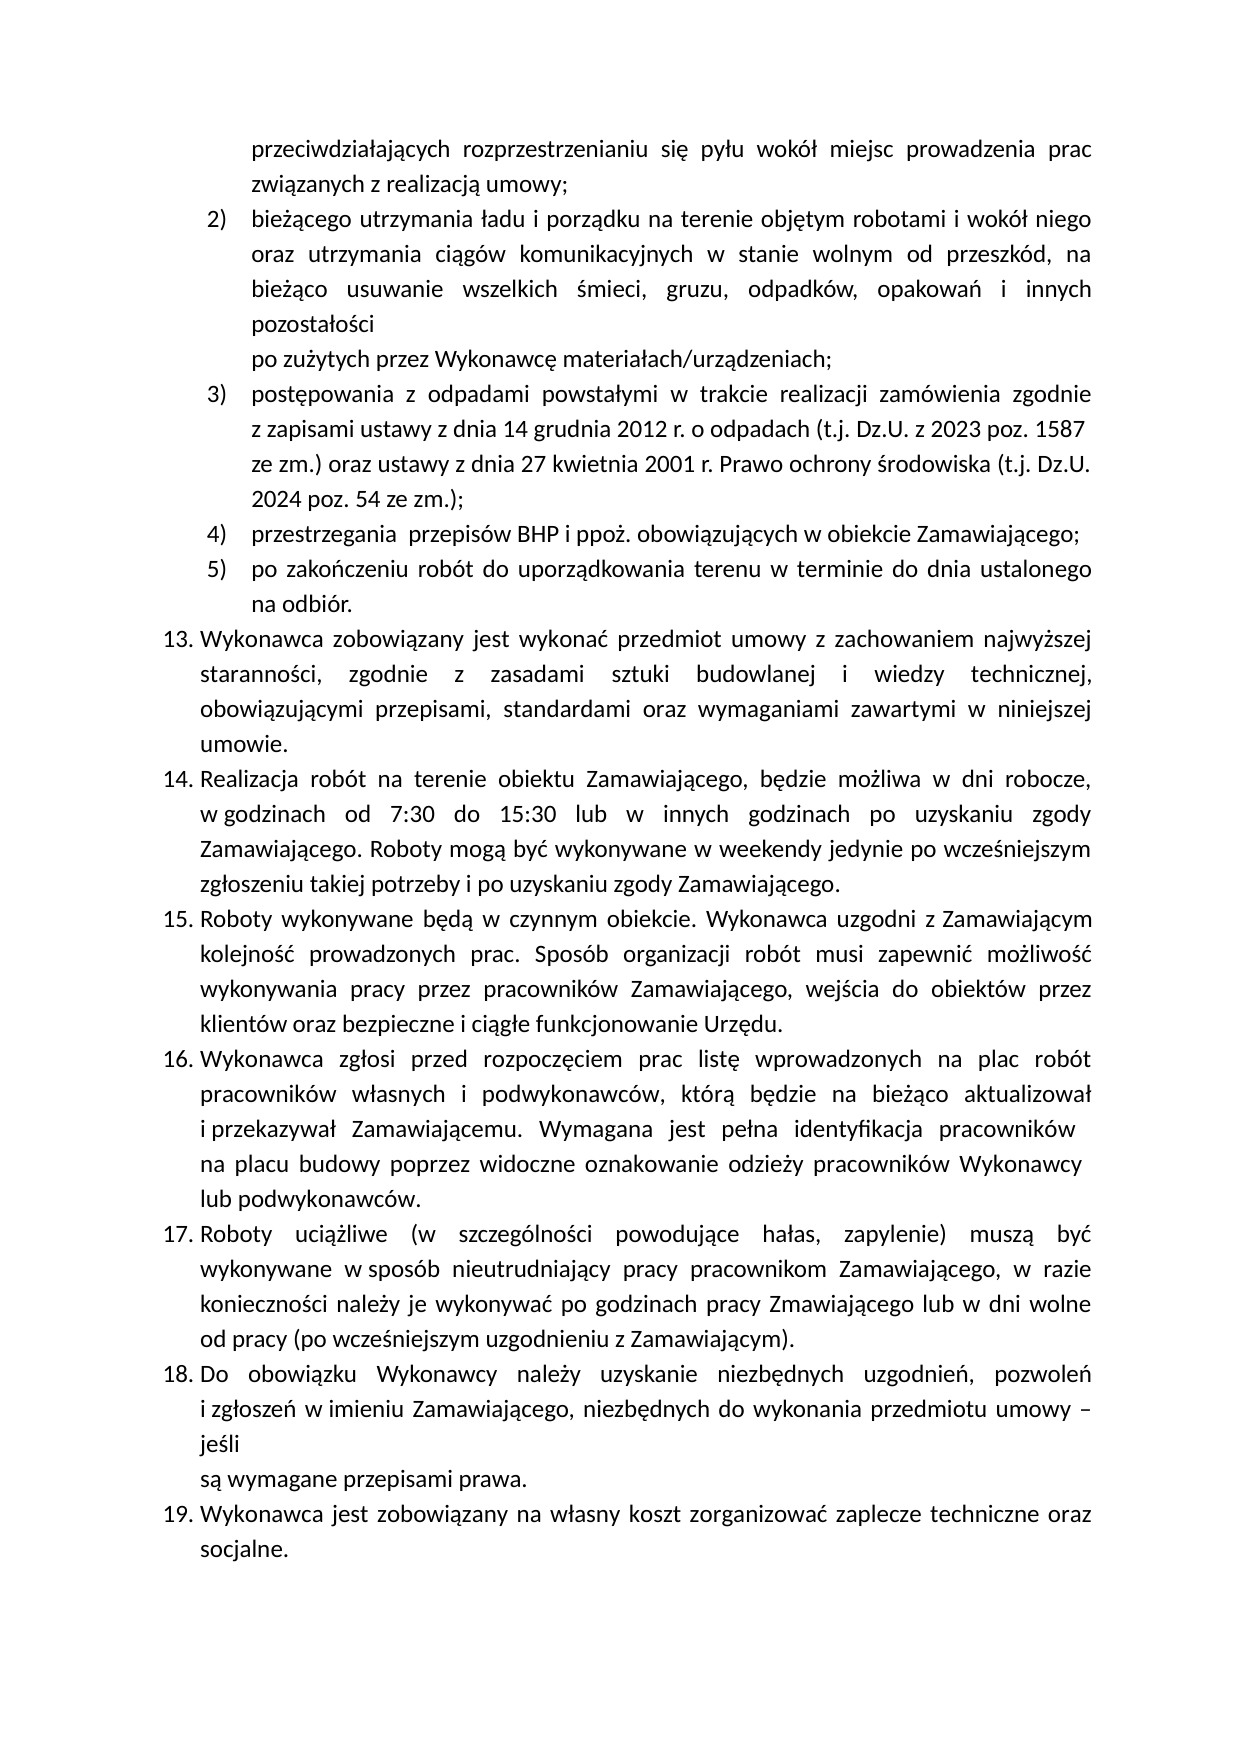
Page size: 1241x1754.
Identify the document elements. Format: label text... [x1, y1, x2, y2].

list Do obowiązku Wykonawcy należy uzyskanie niezbędnych uzgodnień, pozwoleń i zgłoszeń w imieniu Zamawiającego, niezbędnych do wykonania przedmiotu umowy – jeśli są wymagane przepisami prawa. [162, 1358, 1093, 1493]
list Realizacja robót na terenie obiektu Zamawiającego, będzie możliwa w dni robocze, w godzinach od 7:30 do 15:30 lub w innych godzinach po uzyskaniu zgody Zamawiającego. Roboty mogą być wykonywane w weekendy jedynie po wcześniejszym zgłoszeniu takiej potrzeby i po uzyskaniu zgody Zamawiającego. [162, 763, 1093, 898]
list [207, 133, 1093, 198]
list Wykonawca jest zobowiązany na własny koszt zorganizować zaplecze techniczne oraz socjalne. [162, 1498, 1093, 1563]
list po zakończeniu robót do uporządkowania terenu w terminie do dnia ustalonego na odbiór. [207, 553, 1093, 618]
list przestrzegania przepisów BHP i ppoż. obowiązujących w obiekcie Zamawiającego; [207, 518, 1093, 548]
list Wykonawca zgłosi przed rozpoczęciem prac listę wprowadzonych na plac robót pracowników własnych i podwykonawców, którą będzie na bieżąco aktualizował i przekazywał Zamawiającemu. Wymagana jest pełna identyfikacja pracowników na placu budowy poprzez widoczne oznakowanie odzieży pracowników Wykonawcy lub podwykonawców. [162, 1043, 1093, 1213]
list Roboty uciążliwe (w szczególności powodujące hałas, zapylenie) muszą być wykonywane w sposób nieutrudniający pracy pracownikom Zamawiającego, w razie konieczności należy je wykonywać po godzinach pracy Zmawiającego lub w dni wolne od pracy (po wcześniejszym uzgodnieniu z Zamawiającym). [162, 1218, 1093, 1353]
list bieżącego utrzymania ładu i porządku na terenie objętym robotami i wokół niego oraz utrzymania ciągów komunikacyjnych w stanie wolnym od przeszkód, na bieżąco usuwanie wszelkich śmieci, gruzu, odpadków, opakowań i innych pozostałości po zużytych przez Wykonawcę materiałach/urządzeniach; [207, 203, 1093, 373]
list Wykonawca zobowiązany jest wykonać przedmiot umowy z zachowaniem najwyższej staranności, zgodnie z zasadami sztuki budowlanej i wiedzy technicznej, obowiązującymi przepisami, standardami oraz wymaganiami zawartymi w niniejszej umowie. [162, 623, 1093, 758]
list postępowania z odpadami powstałymi w trakcie realizacji zamówienia zgodnie z zapisami ustawy z dnia 14 grudnia 2012 r. o odpadach (t.j. Dz.U. z 2023 poz. 1587 ze zm.) oraz ustawy z dnia 27 kwietnia 2001 r. Prawo ochrony środowiska (t.j. Dz.U. 2024 poz. 54 ze zm.); [207, 378, 1093, 513]
list Roboty wykonywane będą w czynnym obiekcie. Wykonawca uzgodni z Zamawiającym kolejność prowadzonych prac. Sposób organizacji robót musi zapewnić możliwość wykonywania pracy przez pracowników Zamawiającego, wejścia do obiektów przez klientów oraz bezpieczne i ciągłe funkcjonowanie Urzędu. [162, 903, 1093, 1038]
